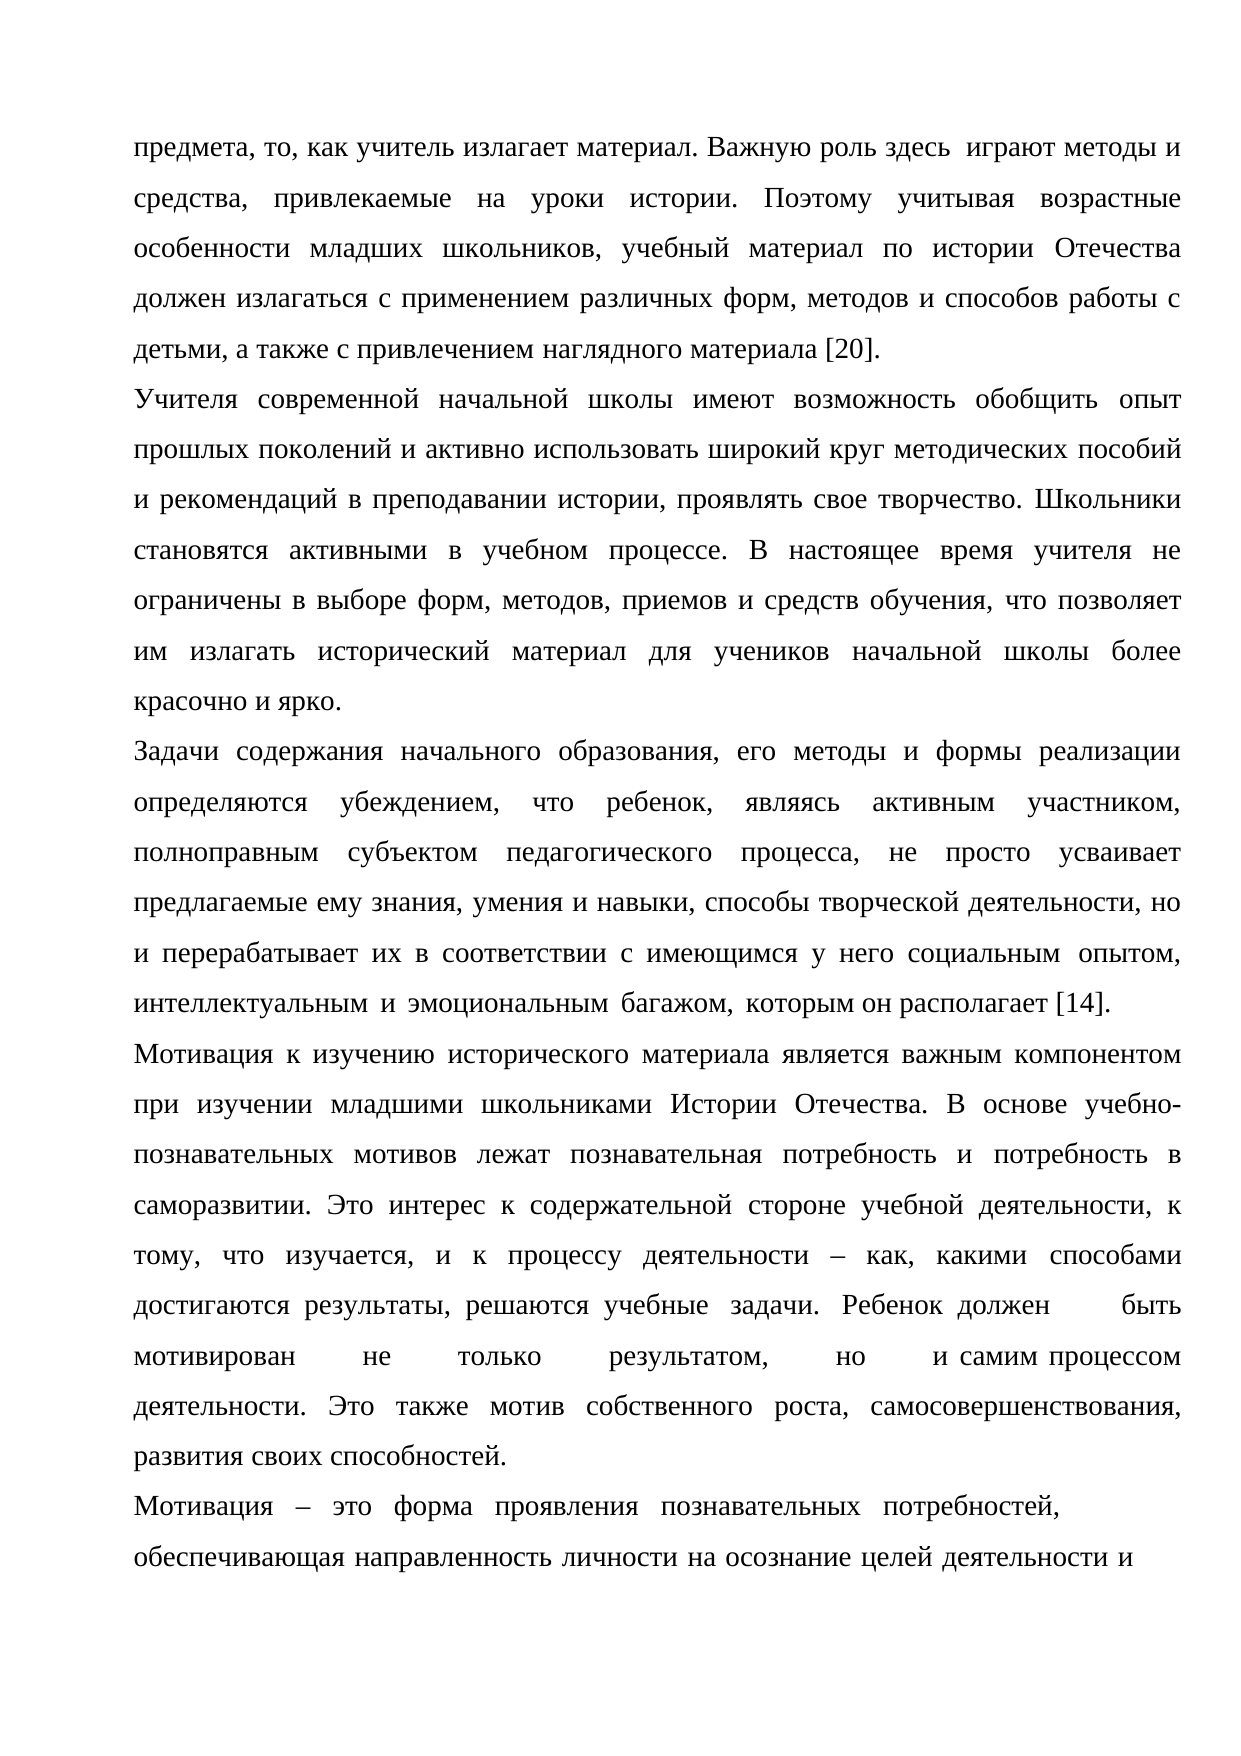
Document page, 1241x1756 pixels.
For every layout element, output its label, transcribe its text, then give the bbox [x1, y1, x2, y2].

text Мотивация к изучению исторического материала является важным компонентом при изучении младшими школьниками Истории Отечества. В основе учебно-познавательных мотивов лежат познавательная потребность и потребность в саморазвитии. Это интерес к содержательной стороне учебной деятельности, к тому, что изучается, и к процессу деятельности – как, какими способами достигаются результаты, решаются учебные задачи. Ребенок должен быть мотивирован не только результатом, но и самим процессом деятельности. Это также мотив собственного роста, самосовершенствования, развития своих способностей. [133, 1036, 1182, 1472]
text Задачи содержания начального образования, его методы и формы реализации определяются убеждением, что ребенок, являясь активным участником, полноправным субъектом педагогического процесса, не просто усваивает предлагаемые ему знания, умения и навыки, способы творческой деятельности, но и перерабатывает их в соответствии с имеющимся у него социальным опытом, интеллектуальным и эмоциональным багажом, которым он располагает [14]. [133, 733, 1181, 1019]
text Учителя современной начальной школы имеют возможность обобщить опыт прошлых поколений и активно использовать широкий круг методических пособий и рекомендаций в преподавании истории, проявлять свое творчество. Школьники становятся активными в учебном процессе. В настоящее время учителя не ограничены в выборе форм, методов, приемов и средств обучения, что позволяет им излагать исторический материал для учеников начальной школы более красочно и ярко. [133, 381, 1181, 716]
text Мотивация – это форма проявления познавательных потребностей, [133, 1489, 1205, 1522]
text предмета, то, как учитель излагает материал. Важную роль здесь играют методы и средства, привлекаемые на уроки истории. Поэтому учитывая возрастные особенности младших школьников, учебный материал по истории Отечества должен излагаться с применением различных форм, методов и способов работы с детьми, а также с привлечением наглядного материала [20]. [133, 129, 1181, 364]
text обеспечивающая направленность личности на осознание целей деятельности и [133, 1539, 1205, 1572]
